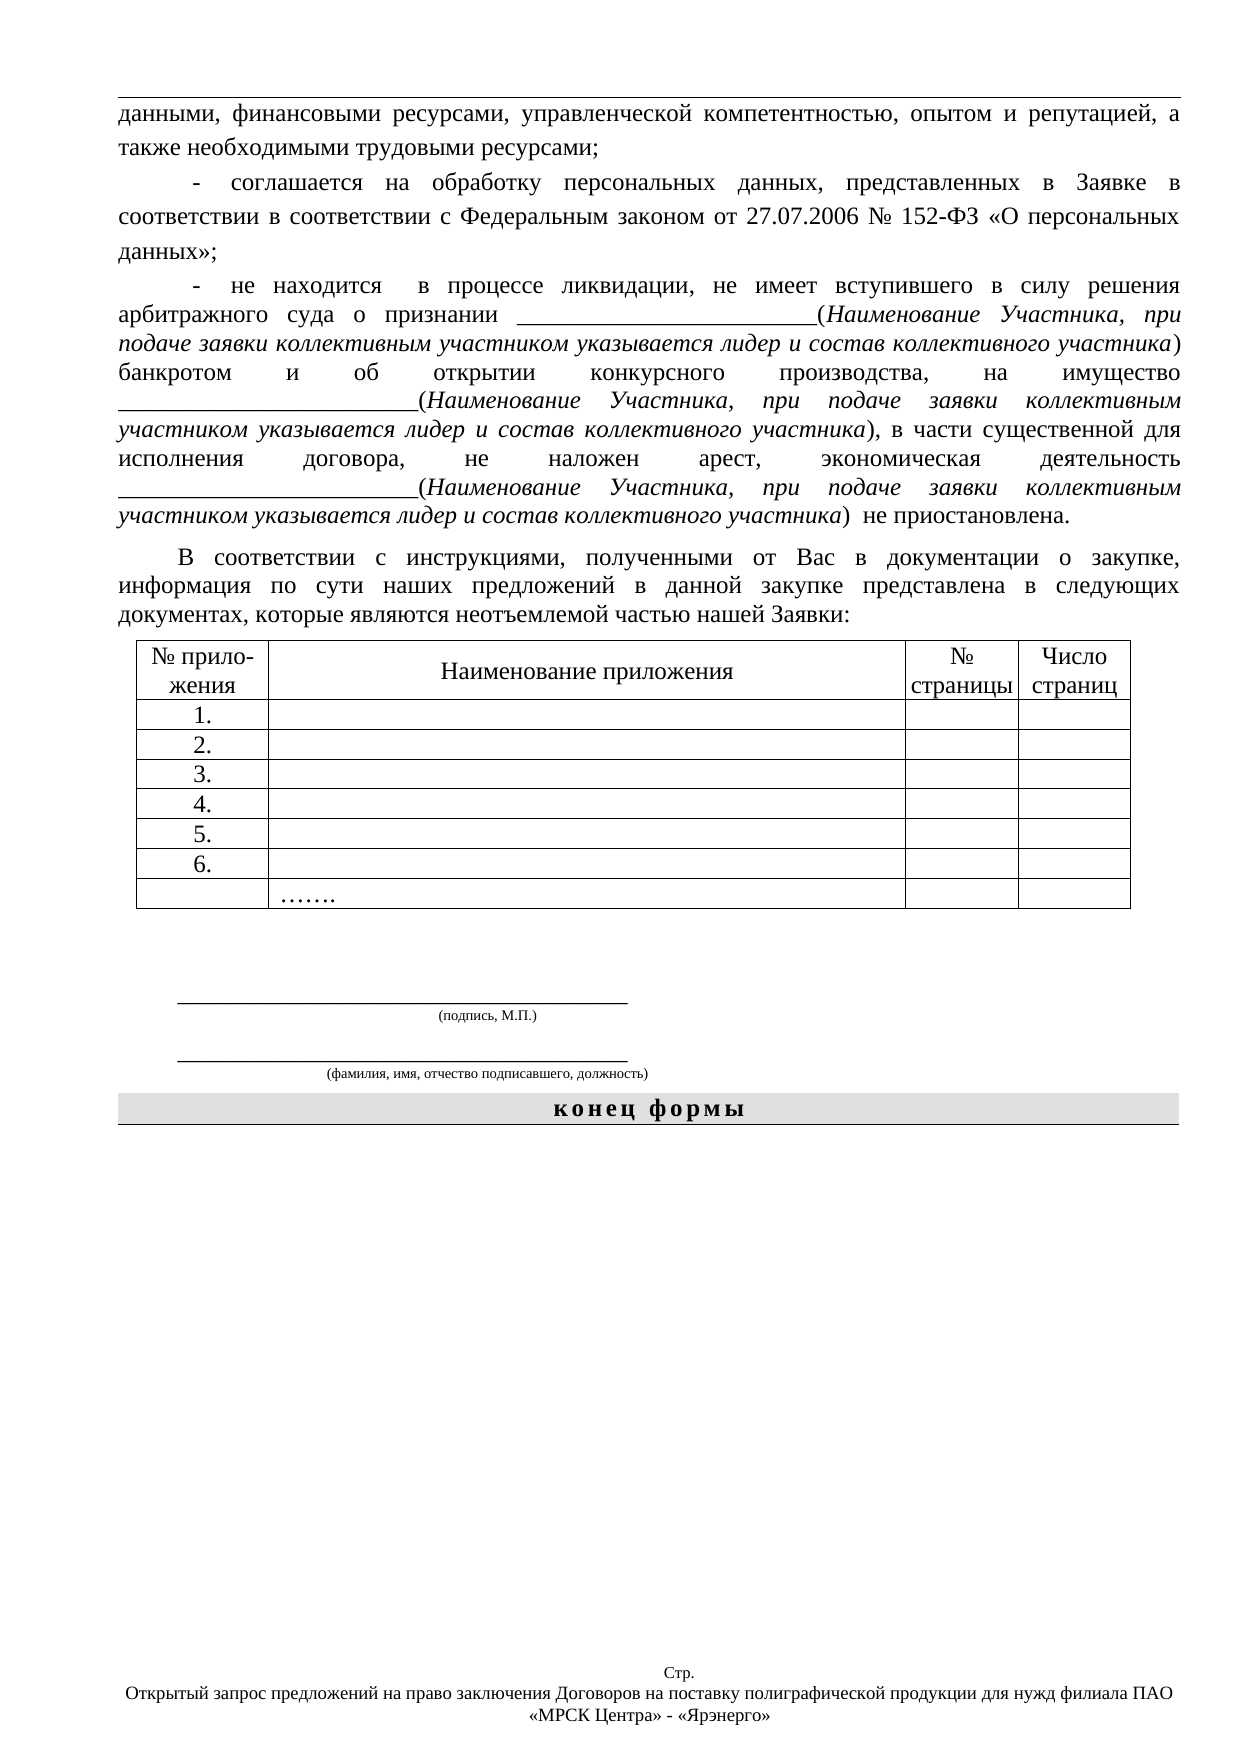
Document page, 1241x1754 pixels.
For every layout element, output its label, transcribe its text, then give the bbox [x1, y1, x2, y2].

text ____________________________________ [118, 978, 1181, 1007]
table_cell [269, 849, 905, 878]
table_header Число страниц [1019, 641, 1130, 699]
table_cell [1019, 760, 1130, 788]
table_cell 5. [137, 819, 268, 848]
table_cell [906, 879, 1018, 907]
table_header Наименование приложения [269, 641, 905, 699]
text (подпись, М.П.) [118, 1007, 797, 1036]
text конец формы [118, 1093, 1179, 1124]
table_header № страницы [906, 641, 1018, 699]
table_cell [906, 730, 1018, 758]
table_cell 3. [137, 760, 268, 788]
text ____________________________________ [118, 1036, 1181, 1065]
table_cell [906, 849, 1018, 878]
table_cell 2. [137, 730, 268, 758]
text В соответствии с инструкциями, полученными от Вас в документации о закупке, информация по сути наших предложений в данной закупке представлена в следующих документах, которые являются неотъемлемой частью нашей Заявки: [118, 542, 1181, 628]
table_cell [1019, 879, 1130, 907]
table_cell 6. [137, 849, 268, 878]
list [118, 98, 1181, 161]
table_cell [1019, 700, 1130, 729]
table_cell [269, 789, 905, 818]
table_cell [1019, 789, 1130, 818]
table_cell ……. [269, 879, 905, 907]
list не находится в процессе ликвидации, не имеет вступившего в силу решения арбитражного суда о признании ________________________(Наименование Участника, при подаче заявки коллективным участником указывается лидер и состав коллективного участника) банкротом и об открытии конкурсного производства, на имущество ________________________(Наименование Участника, при подаче заявки коллективным участником указывается лидер и состав коллективного участника), в части существенной для исполнения договора, не наложен арест, экономическая деятельность ________________________(Наименование Участника, при подаче заявки коллективным участником указывается лидер и состав коллективного участника) не приостановлена. [118, 270, 1181, 529]
table_cell 1. [137, 700, 268, 729]
table_cell [269, 730, 905, 758]
table_cell [1019, 730, 1130, 758]
table_cell 4. [137, 789, 268, 818]
table_cell [1019, 849, 1130, 878]
table_cell [269, 700, 905, 729]
list соглашается на обработку персональных данных, представленных в Заявке в соответствии в соответствии с Федеральным законом от 27.07.2006 № 152-ФЗ «О персональных данных»; [118, 167, 1181, 265]
table_cell [269, 819, 905, 848]
table_cell [906, 819, 1018, 848]
table_cell [906, 700, 1018, 729]
text (фамилия, имя, отчество подписавшего, должность) [118, 1065, 797, 1093]
table_cell [269, 760, 905, 788]
table_cell [1019, 819, 1130, 848]
table_cell [137, 879, 268, 907]
table_header № прило-жения [137, 641, 268, 699]
table_cell [906, 789, 1018, 818]
table_cell [906, 760, 1018, 788]
